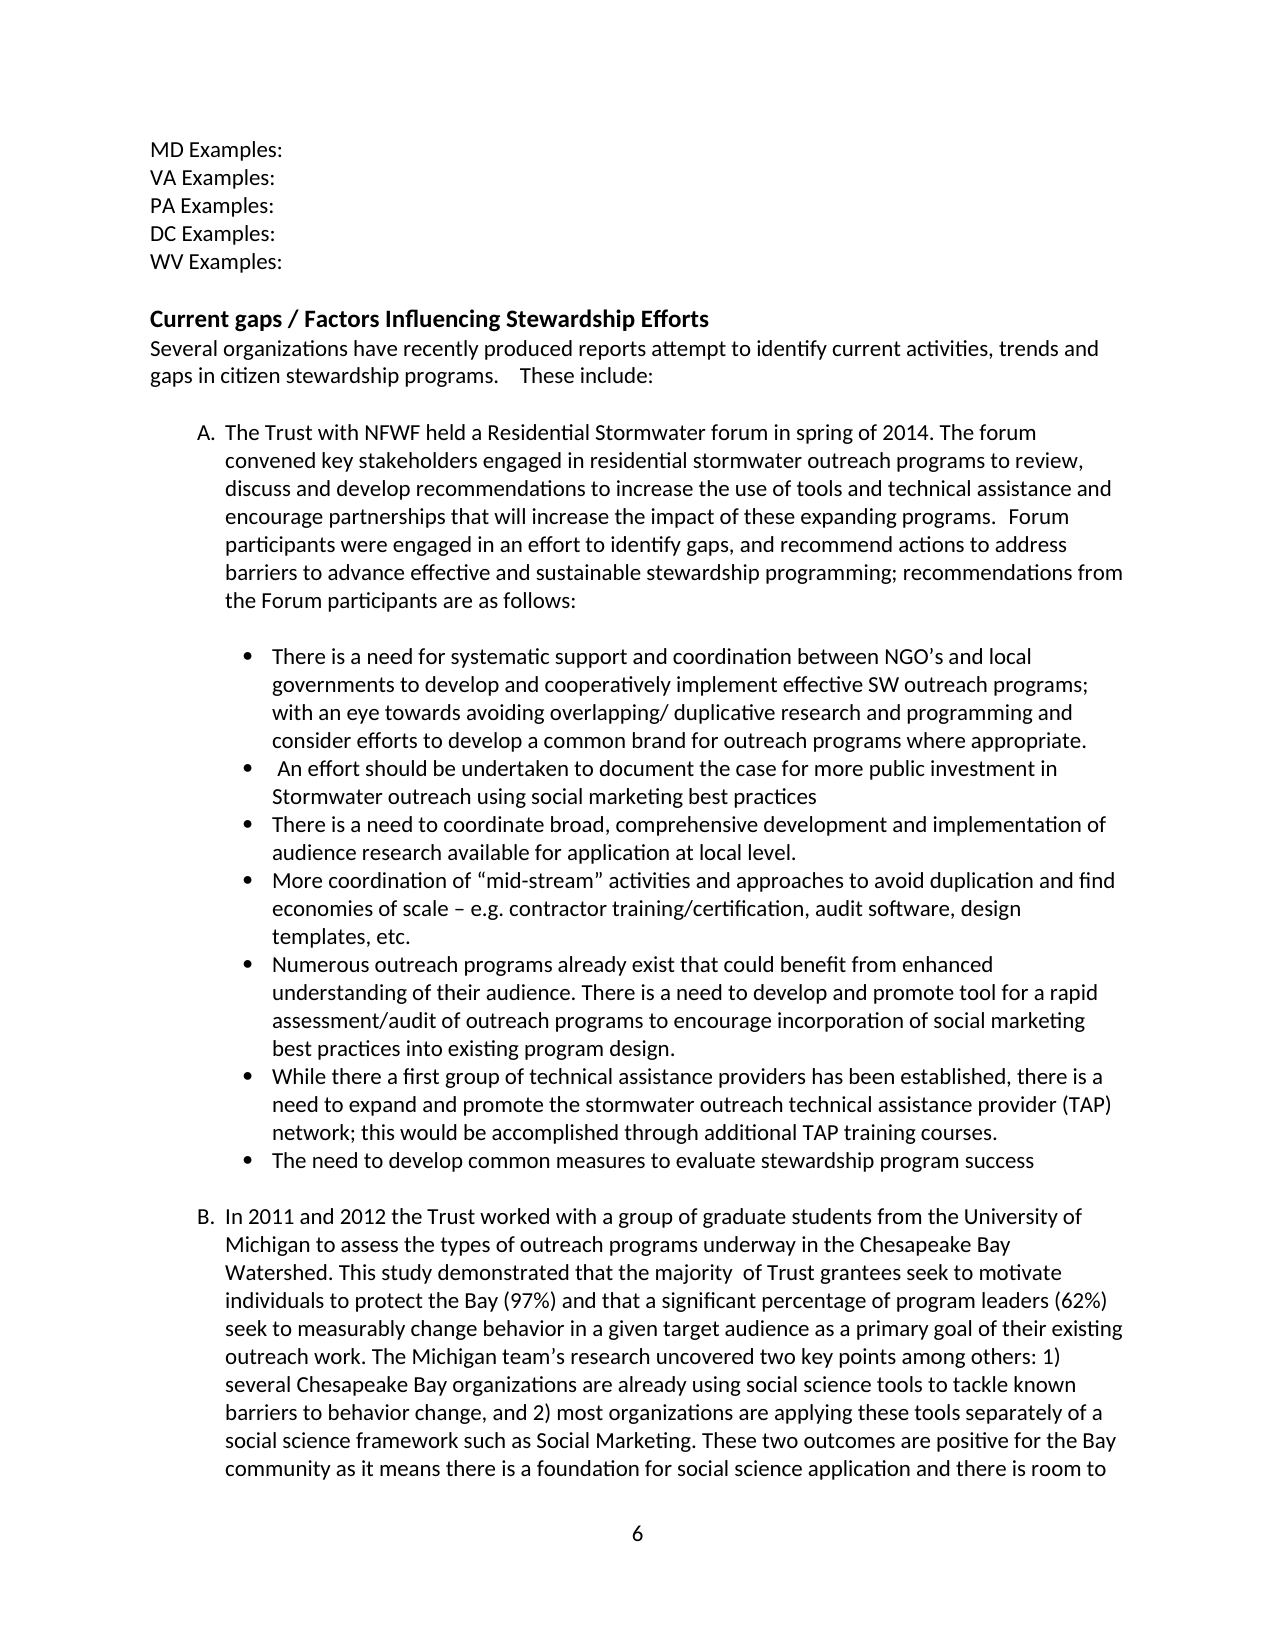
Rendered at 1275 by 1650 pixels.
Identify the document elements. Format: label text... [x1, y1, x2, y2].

text Current gaps / Factors Influencing Stewardship Efforts [150, 303, 1125, 334]
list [197, 1202, 1125, 1482]
text MD Examples: [150, 135, 1125, 163]
list An effort should be undertaken to document the case for more public investment in Stormwater outreach using social marketing best practices [244, 754, 1125, 810]
list The need to develop common measures to evaluate stewardship program success [244, 1146, 1125, 1174]
text VA Examples: [150, 163, 1125, 191]
text WV Examples: [150, 247, 1125, 275]
list There is a need to coordinate broad, comprehensive development and implementation of audience research available for application at local level. [244, 810, 1125, 866]
text Several organizations have recently produced reports attempt to identify current activities, trends and gaps in citizen stewardship programs. These include: [150, 334, 1125, 390]
list More coordination of “mid-stream” activities and approaches to avoid duplication and find economies of scale – e.g. contractor training/certification, audit software, design templates, etc. [244, 866, 1125, 950]
list The Trust with NFWF held a Residential Stormwater forum in spring of 2014. The forum convened key stakeholders engaged in residential stormwater outreach programs to review, discuss and develop recommendations to increase the use of tools and technical assistance and encourage partnerships that will increase the impact of these expanding programs. Forum participants were engaged in an effort to identify gaps, and recommend actions to address barriers to advance effective and sustainable stewardship programming; recommendations from the Forum participants are as follows: [197, 418, 1125, 614]
text PA Examples: DC Examples: [150, 191, 1125, 247]
list There is a need for systematic support and coordination between NGO’s and local governments to develop and cooperatively implement effective SW outreach programs; with an eye towards avoiding overlapping/ duplicative research and programming and consider efforts to develop a common brand for outreach programs where appropriate. [244, 642, 1125, 754]
list While there a first group of technical assistance providers has been established, there is a need to expand and promote the stormwater outreach technical assistance provider (TAP) network; this would be accomplished through additional TAP training courses. [244, 1062, 1125, 1146]
list Numerous outreach programs already exist that could benefit from enhanced understanding of their audience. There is a need to develop and promote tool for a rapid assessment/audit of outreach programs to encourage incorporation of social marketing best practices into existing program design. [244, 950, 1125, 1062]
